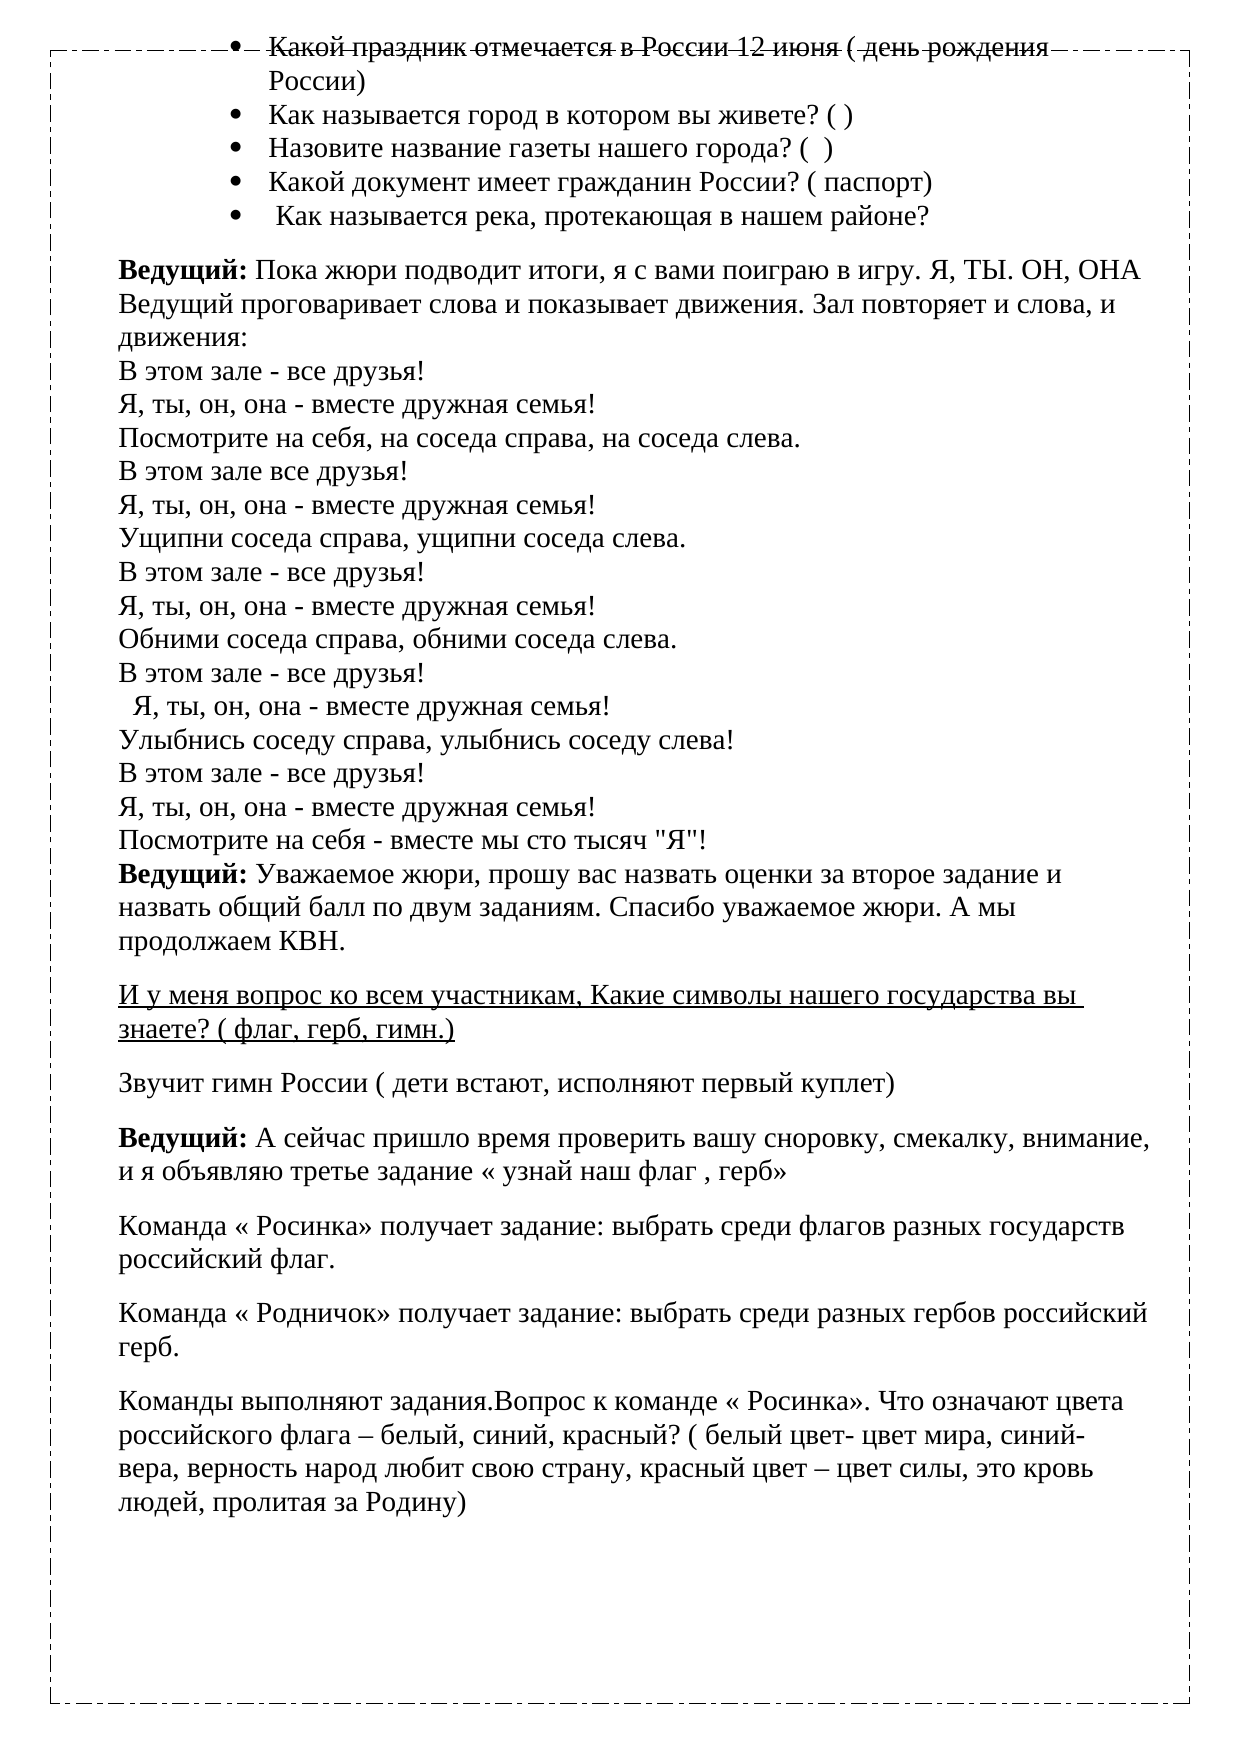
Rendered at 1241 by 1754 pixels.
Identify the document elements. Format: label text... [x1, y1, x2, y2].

text Команда « Росинка» получает задание: выбрать среди флагов разных государств российский флаг. [118, 1208, 1152, 1275]
text Ведущий проговаривает слова и показывает движения. Зал повторяет и слова, и движения: [118, 286, 1152, 353]
list Как называется река, протекающая в нашем районе? [231, 198, 1152, 231]
text Команды выполняют задания.Вопрос к команде « Росинка». Что означают цвета российского флага – белый, синий, красный? ( белый цвет- цвет мира, синий- вера, верность народ любит свою страну, красный цвет – цвет силы, это кровь людей, пролитая за Родину) [118, 1383, 1152, 1518]
list Как называется город в котором вы живете? ( ) [231, 97, 1152, 130]
text Команда « Родничок» получает задание: выбрать среди разных гербов российский герб. [118, 1296, 1152, 1363]
text Ведущий: А сейчас пришло время проверить вашу сноровку, смекалку, внимание, и я объявляю третье задание « узнай наш флаг , герб» [118, 1120, 1152, 1187]
list Назовите название газеты нашего города? ( ) [231, 130, 1152, 164]
list Какой документ имеет гражданин России? ( паспорт) [231, 164, 1152, 198]
text Звучит гимн России ( дети встают, исполняют первый куплет) [118, 1065, 1152, 1099]
list Какой праздник отмечается в России 12 июня ( день рождения России) [231, 29, 1152, 97]
text Ведущий: Уважаемое жюри, прошу вас назвать оценки за второе задание и назвать общий балл по двум заданиям. Спасибо уважаемое жюри. А мы продолжаем КВН. [118, 856, 1152, 957]
text Ведущий: Пока жюри подводит итоги, я с вами поиграю в игру. Я, ТЫ. ОН, ОНА [118, 252, 1152, 286]
text В этом зале - все друзья! Я, ты, он, она - вместе дружная семья! Посмотрите на себя, на соседа справа, на соседа слева. В этом зале все друзья! Я, ты, он, она - вместе дружная семья! Ущипни соседа справа, ущипни соседа слева. В этом зале - все друзья! Я, ты, он, она - вместе дружная семья! Обними соседа справа, обними соседа слева. В этом зале - все друзья! [118, 353, 1152, 688]
text И у меня вопрос ко всем участникам, Какие символы нашего государства вы знаете? ( флаг, герб, гимн.) [118, 977, 1152, 1044]
text Я, ты, он, она - вместе дружная семья! Улыбнись соседу справа, улыбнись соседу слева! В этом зале - все друзья! Я, ты, он, она - вместе дружная семья! Посмотрите на себя - вместе мы сто тысяч "Я"! [118, 688, 1152, 856]
